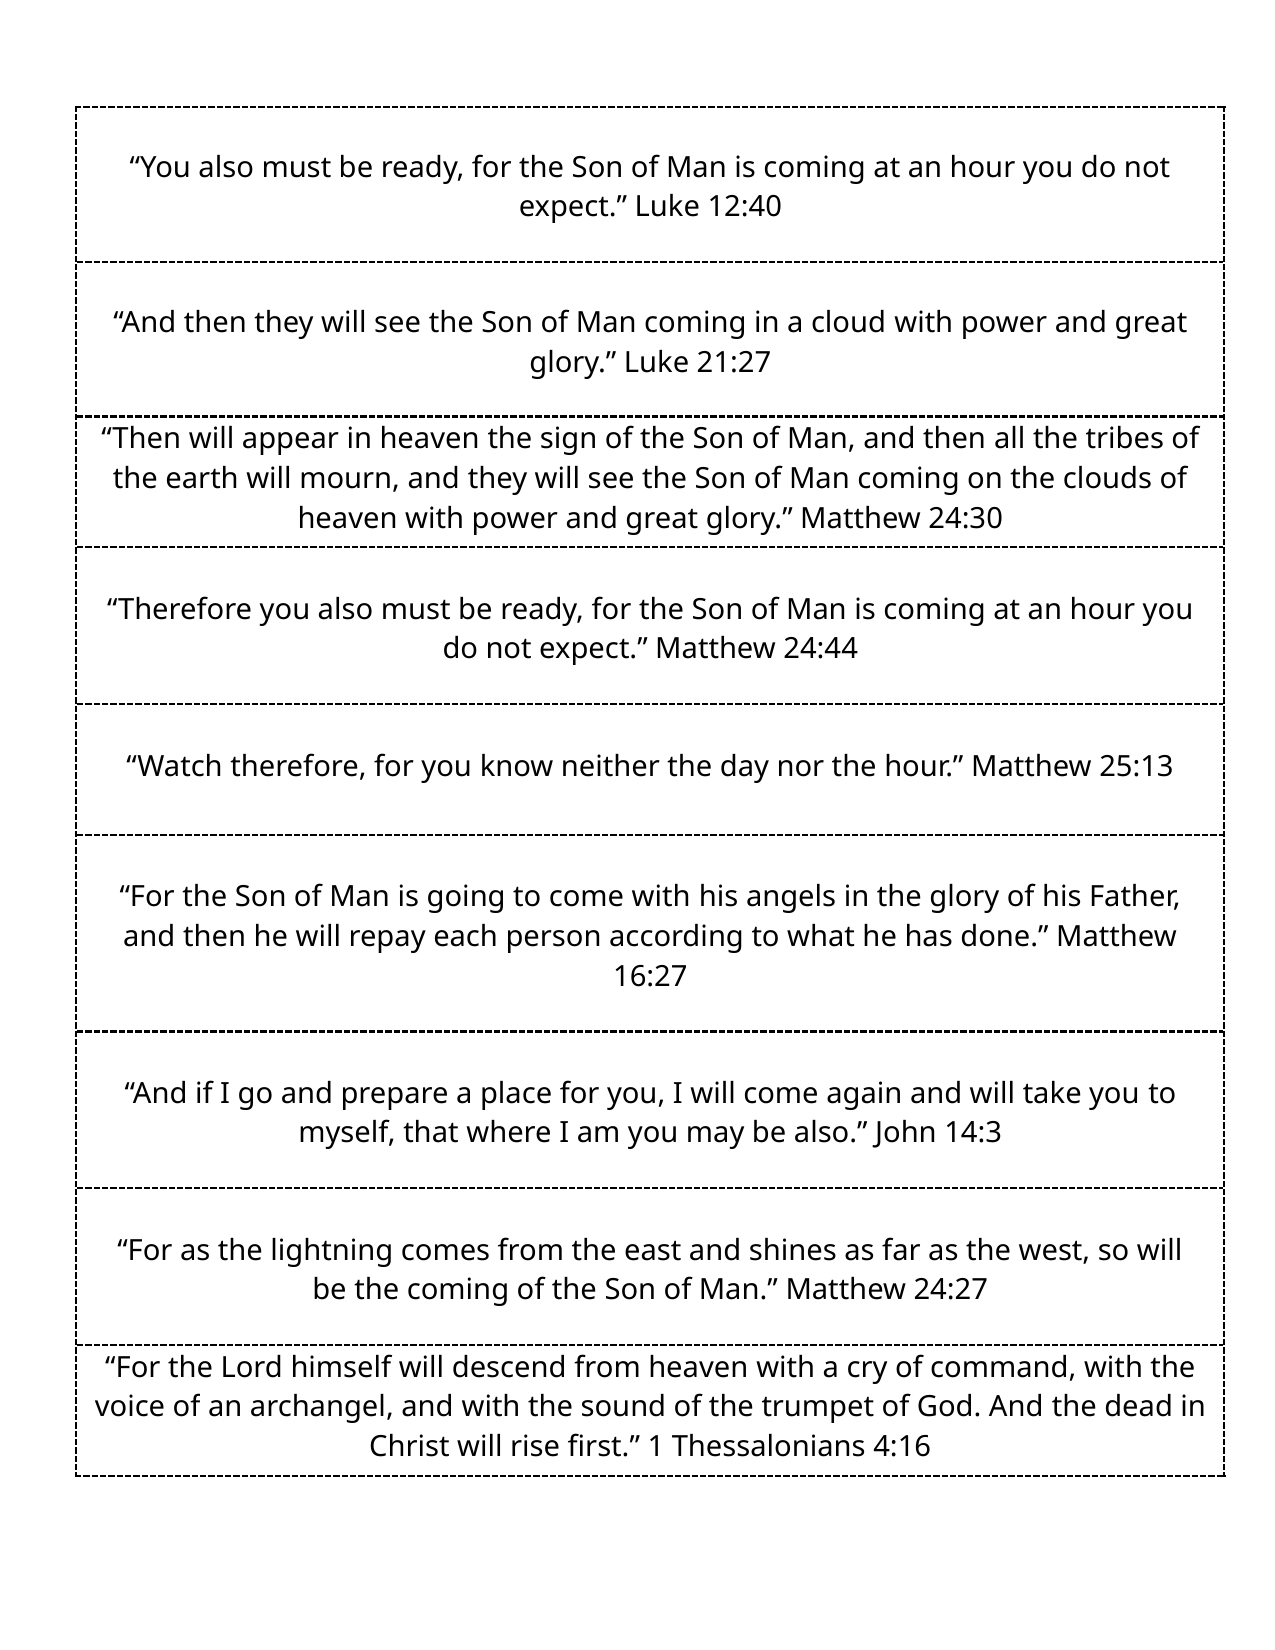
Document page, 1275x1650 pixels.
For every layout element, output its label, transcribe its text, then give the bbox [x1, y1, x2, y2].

table_cell “Then will appear in heaven the sign of the Son of Man, and then all the tribes of the earth will mourn, and they will see the Son of Man coming on the clouds of heaven with power and great glory.” Matthew 24:30 [76, 415, 1224, 546]
table_cell “For as the lightning comes from the east and shines as far as the west, so will be the coming of the Son of Man.” Matthew 24:27 [76, 1187, 1224, 1344]
table_header “You also must be ready, for the Son of Man is coming at an hour you do not expect.” Luke 12:40 [76, 106, 1224, 261]
table_cell “And then they will see the Son of Man coming in a cloud with power and great glory.” Luke 21:27 [76, 261, 1224, 415]
table_cell “For the Lord himself will descend from heaven with a cry of command, with the voice of an archangel, and with the sound of the trumpet of God. And the dead in Christ will rise first.” 1 Thessalonians 4:16 [76, 1344, 1224, 1475]
table_cell “For the Son of Man is going to come with his angels in the glory of his Father, and then he will repay each person according to what he has done.” Matthew 16:27 [76, 834, 1224, 1030]
table_cell “Watch therefore, for you know neither the day nor the hour.” Matthew 25:13 [76, 703, 1224, 834]
table_cell “And if I go and prepare a place for you, I will come again and will take you to myself, that where I am you may be also.” John 14:3 [76, 1030, 1224, 1187]
table_cell “Therefore you also must be ready, for the Son of Man is coming at an hour you do not expect.” Matthew 24:44 [76, 546, 1224, 703]
